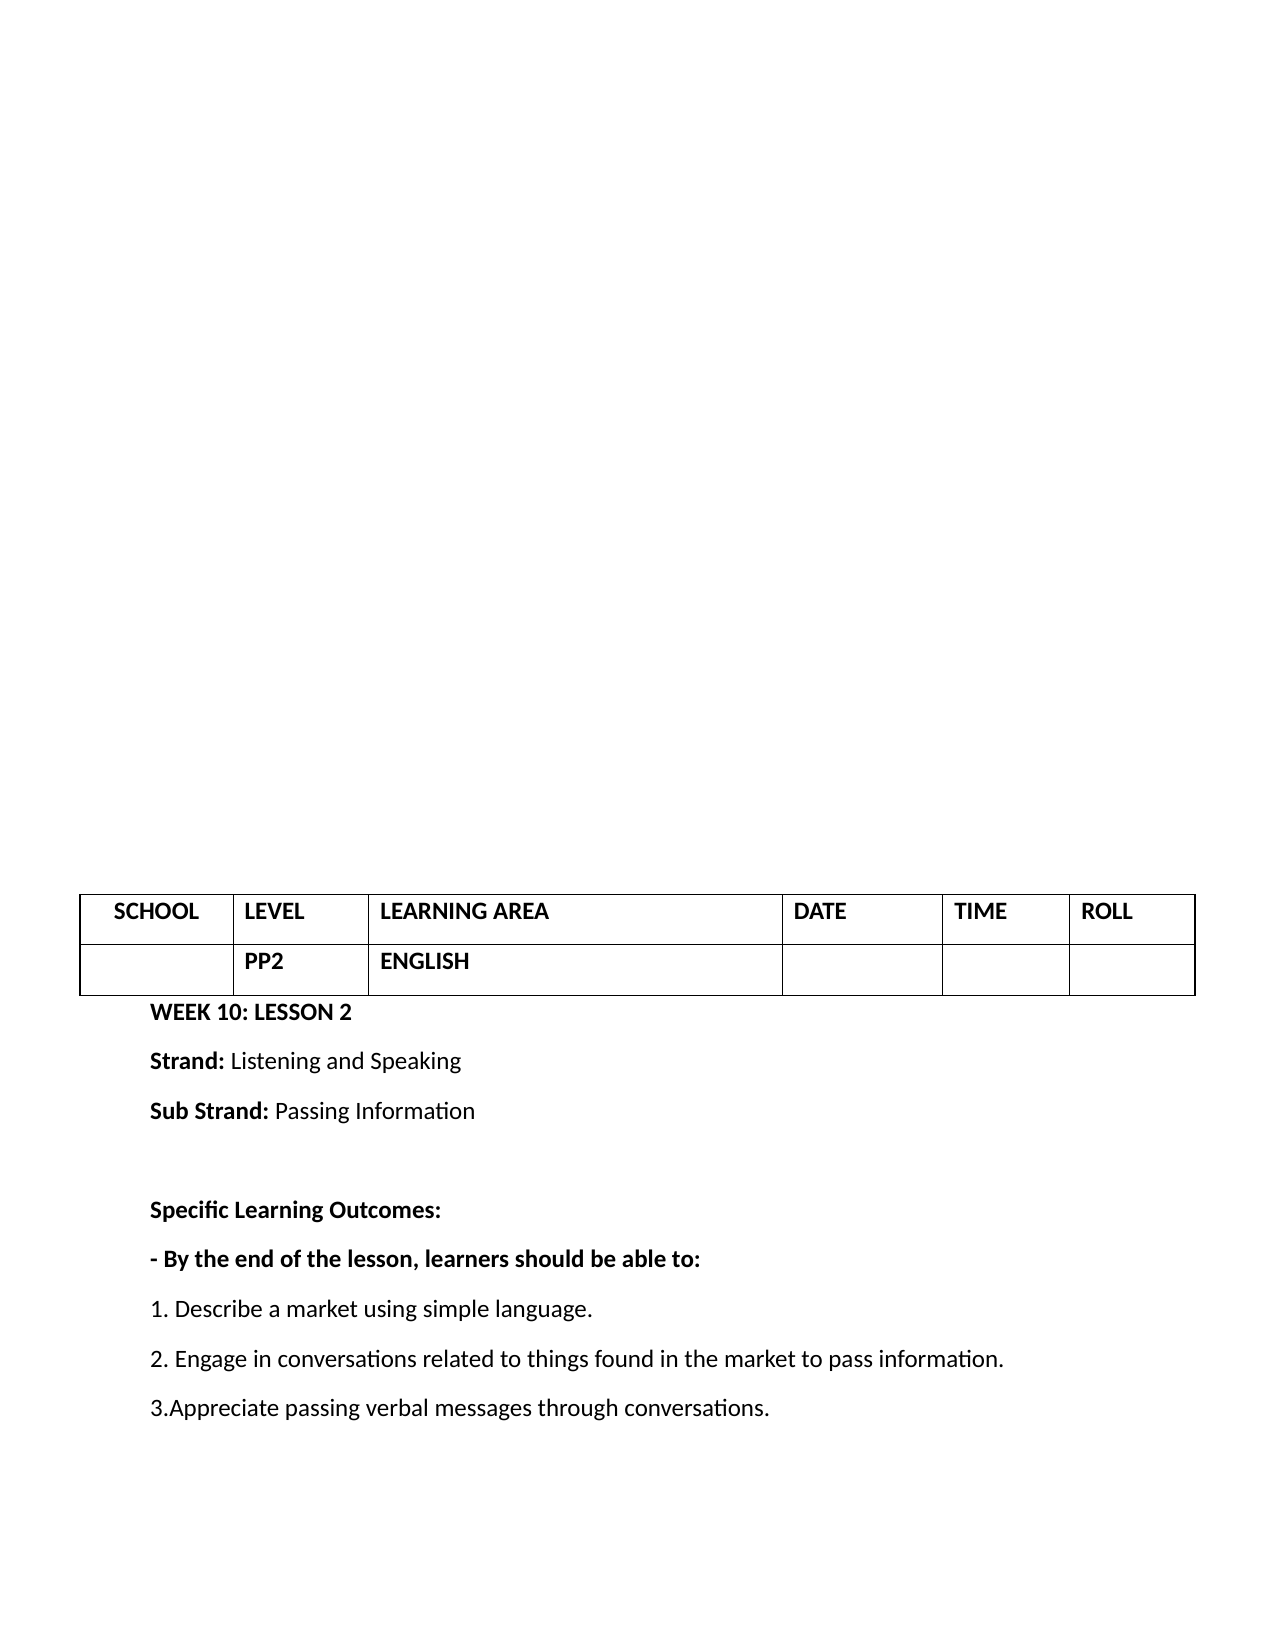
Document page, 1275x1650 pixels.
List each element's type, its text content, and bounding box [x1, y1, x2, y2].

text Specific Learning Outcomes: [150, 1194, 1125, 1224]
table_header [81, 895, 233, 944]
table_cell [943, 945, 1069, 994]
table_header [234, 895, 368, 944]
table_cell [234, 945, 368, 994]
text 1. Describe a market using simple language. [150, 1293, 1125, 1324]
text - By the end of the lesson, learners should be able to: [150, 1243, 1125, 1274]
text Sub Strand: Passing Information [150, 1095, 1125, 1125]
text Strand: Listening and Speaking [150, 1045, 1125, 1076]
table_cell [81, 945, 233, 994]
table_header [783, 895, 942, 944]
text WEEK 10: LESSON 2 [150, 996, 1125, 1026]
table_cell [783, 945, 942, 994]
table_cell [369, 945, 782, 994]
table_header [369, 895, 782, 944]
text 2. Engage in conversations related to things found in the market to pass information. [150, 1343, 1125, 1373]
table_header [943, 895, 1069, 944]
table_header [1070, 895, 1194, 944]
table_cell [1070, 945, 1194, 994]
text 3.Appreciate passing verbal messages through conversations. [150, 1392, 1125, 1423]
